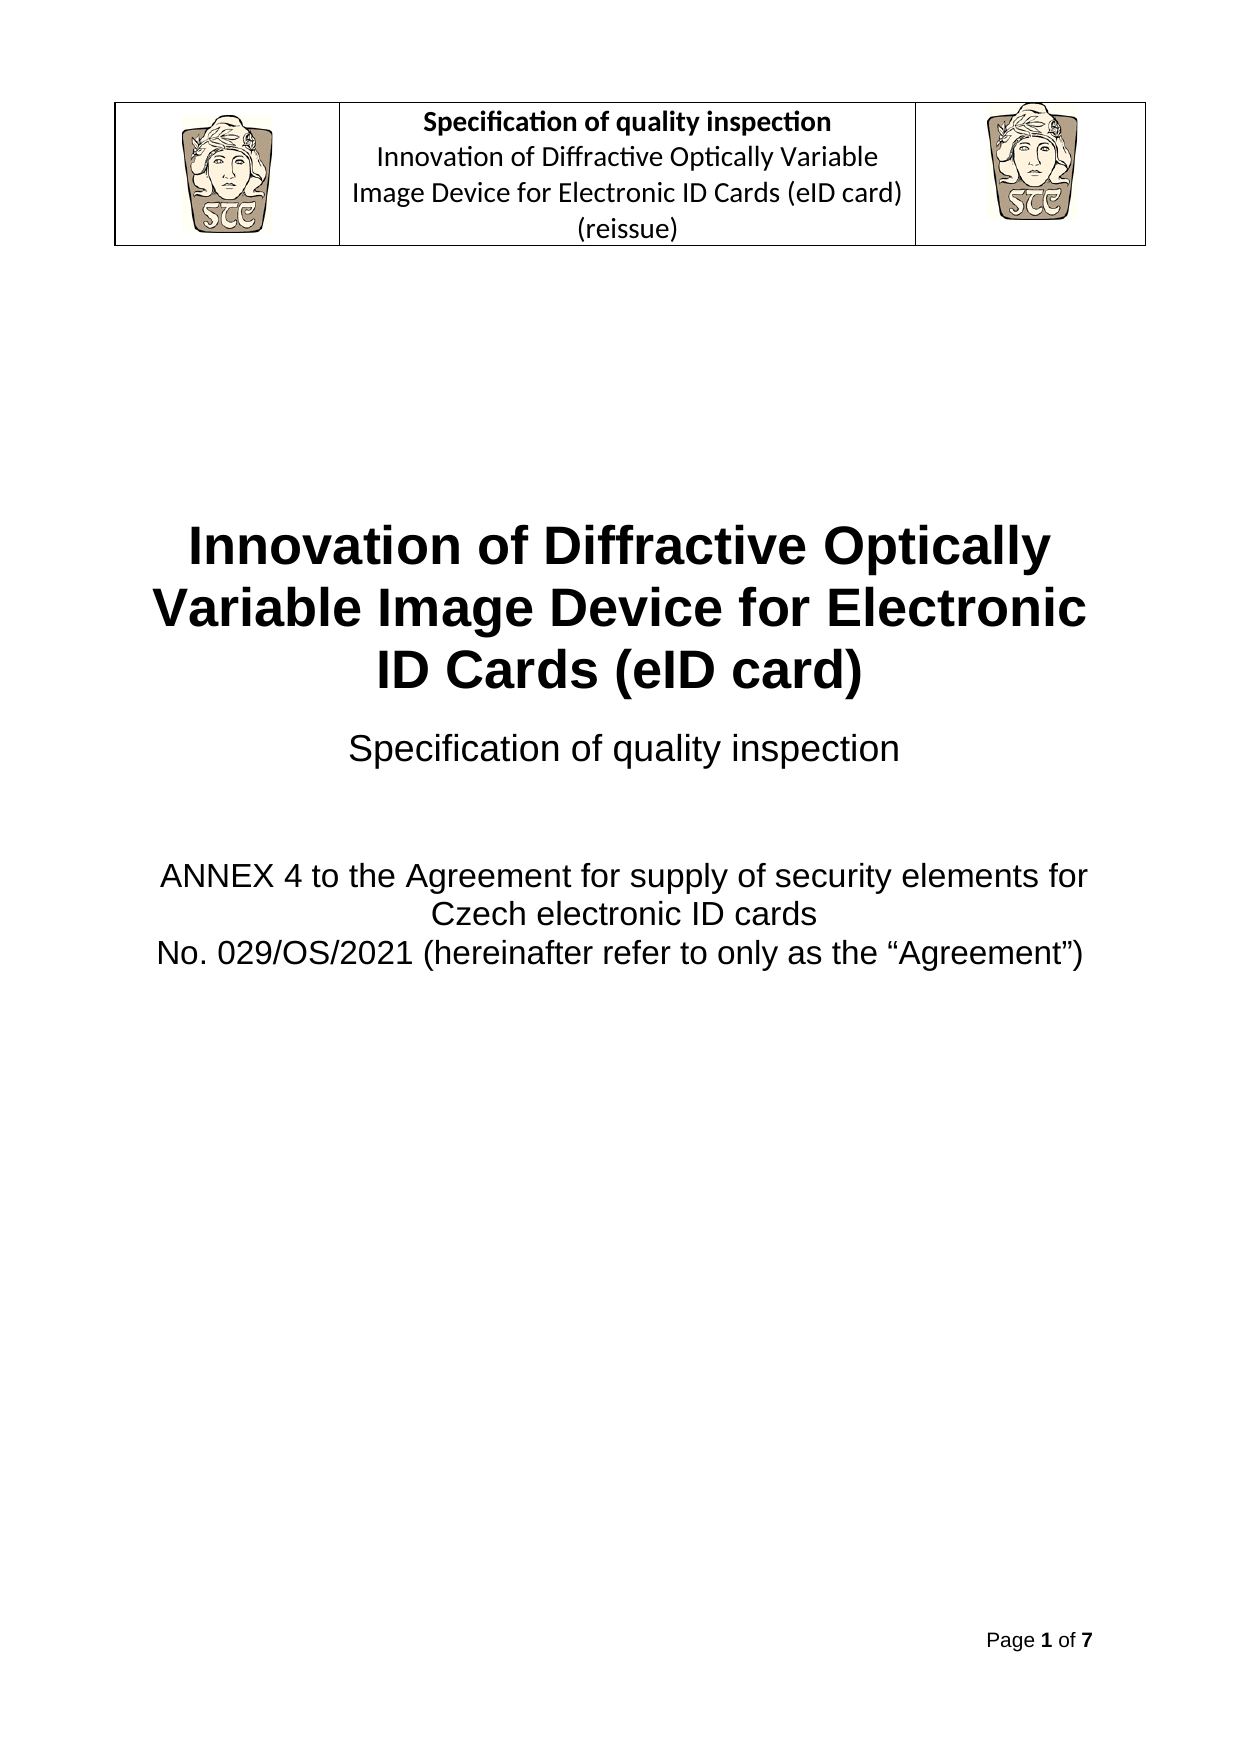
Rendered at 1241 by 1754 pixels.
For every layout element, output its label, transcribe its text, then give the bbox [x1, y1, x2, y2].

text Innovation of Diffractive Optically Variable Image Device for Electronic ID Cards (eID card) [148, 513, 1093, 700]
picture [182, 115, 273, 233]
picture [987, 103, 1078, 220]
text Specification of quality inspection [153, 728, 1095, 770]
text ANNEX 4 to the Agreement for supply of security elements for Czech electronic ID cards [153, 857, 1095, 933]
text No. 029/OS/2021 (hereinafter refer to only as the “Agreement”) [148, 933, 1093, 971]
